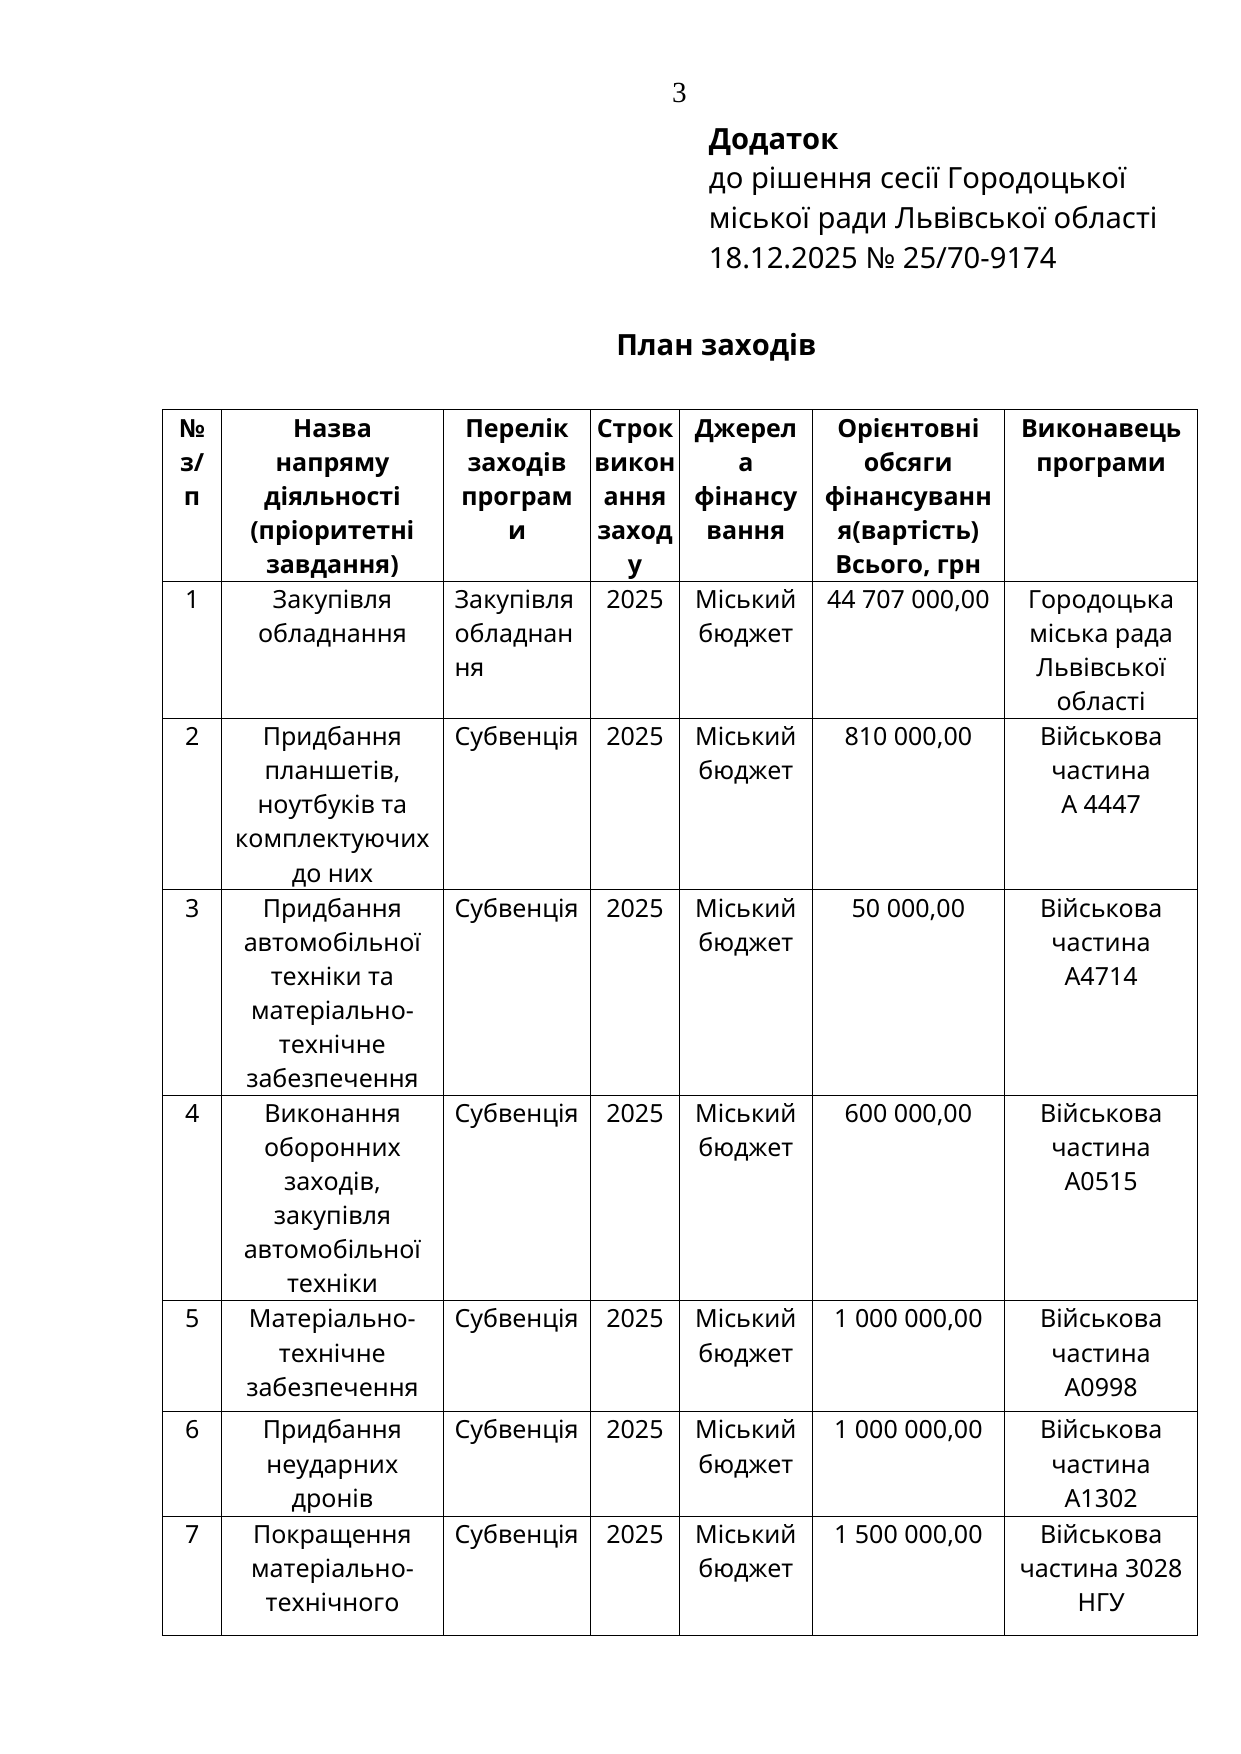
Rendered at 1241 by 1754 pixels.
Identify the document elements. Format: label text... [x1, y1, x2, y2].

table_cell Закупівля обладнання [444, 582, 590, 718]
table_header Орієнтовні обсяги фінансування(вартість) Всього, грн [813, 410, 1004, 581]
table_cell 810 000,00 [813, 719, 1004, 889]
table_cell Субвенція [444, 890, 590, 1095]
table_cell 1 500 000,00 [813, 1517, 1004, 1635]
table_cell Військова частина А0515 [1005, 1096, 1197, 1300]
table_cell Міський бюджет [680, 719, 812, 889]
table_cell Субвенція [444, 1096, 590, 1300]
table_header Виконавець програми [1005, 410, 1197, 581]
table_cell Виконання оборонних заходів, закупівля автомобільної техніки [222, 1096, 443, 1300]
table_cell Міський бюджет [680, 1096, 812, 1300]
table_cell 1 000 000,00 [813, 1412, 1004, 1516]
table_cell Субвенція [444, 1301, 590, 1411]
table_cell 2025 [591, 890, 679, 1095]
table_header Строк виконання заходу [591, 410, 679, 581]
table_cell Матеріально-технічне забезпечення [222, 1301, 443, 1411]
table_cell Міський бюджет [680, 1517, 812, 1635]
table_cell 2 [163, 719, 221, 889]
table_cell Міський бюджет [680, 890, 812, 1095]
table_cell 4 [163, 1096, 221, 1300]
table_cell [1005, 1517, 1197, 1635]
table_cell Закупівля обладнання [222, 582, 443, 718]
table_cell Городоцька міська рада Львівської області [1005, 582, 1197, 718]
table_header № з/п [163, 410, 221, 581]
table_cell Військова частина А1302 [1005, 1412, 1197, 1516]
table_cell Військова частина А0998 [1005, 1301, 1197, 1411]
table_cell 600 000,00 [813, 1096, 1004, 1300]
table_header Назва напряму діяльності (пріоритетні завдання) [222, 410, 443, 581]
table_cell Військова частина А4714 [1005, 890, 1197, 1095]
table_cell 7 [163, 1517, 221, 1635]
table_cell 1 [163, 582, 221, 718]
table_cell 50 000,00 [813, 890, 1004, 1095]
table_cell 6 [163, 1412, 221, 1516]
table_cell Міський бюджет [680, 582, 812, 718]
table_cell 5 [163, 1301, 221, 1411]
table_cell 2025 [591, 1096, 679, 1300]
table_cell Субвенція [444, 1517, 590, 1635]
table_header Перелік заходів програми [444, 410, 590, 581]
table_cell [222, 1517, 443, 1635]
table_cell Міський бюджет [680, 1412, 812, 1516]
table_cell Міський бюджет [680, 1301, 812, 1411]
table_cell Субвенція [444, 1412, 590, 1516]
table_cell 44 707 000,00 [813, 582, 1004, 718]
table_cell 2025 [591, 1412, 679, 1516]
table_cell Придбання автомобільної техніки та матеріально-технічне забезпечення [222, 890, 443, 1095]
table_cell 1 000 000,00 [813, 1301, 1004, 1411]
table_cell 2025 [591, 719, 679, 889]
table_cell 2025 [591, 1517, 679, 1635]
text План заходів [177, 324, 1181, 364]
text 18.12.2025 № 25/70-9174 [709, 237, 1181, 277]
text Додаток [709, 118, 1181, 158]
table_cell 2025 [591, 1301, 679, 1411]
table_cell 2025 [591, 582, 679, 718]
table_cell Придбання планшетів, ноутбуків та комплектуючих до них [222, 719, 443, 889]
table_cell 3 [163, 890, 221, 1095]
text до рішення сесії Городоцької міської ради Львівської області [709, 158, 1181, 237]
table_cell Субвенція [444, 719, 590, 889]
table_cell Придбання неударних дронів [222, 1412, 443, 1516]
table_header Джерела фінансування [680, 410, 812, 581]
table_cell Військова частина А 4447 [1005, 719, 1197, 889]
